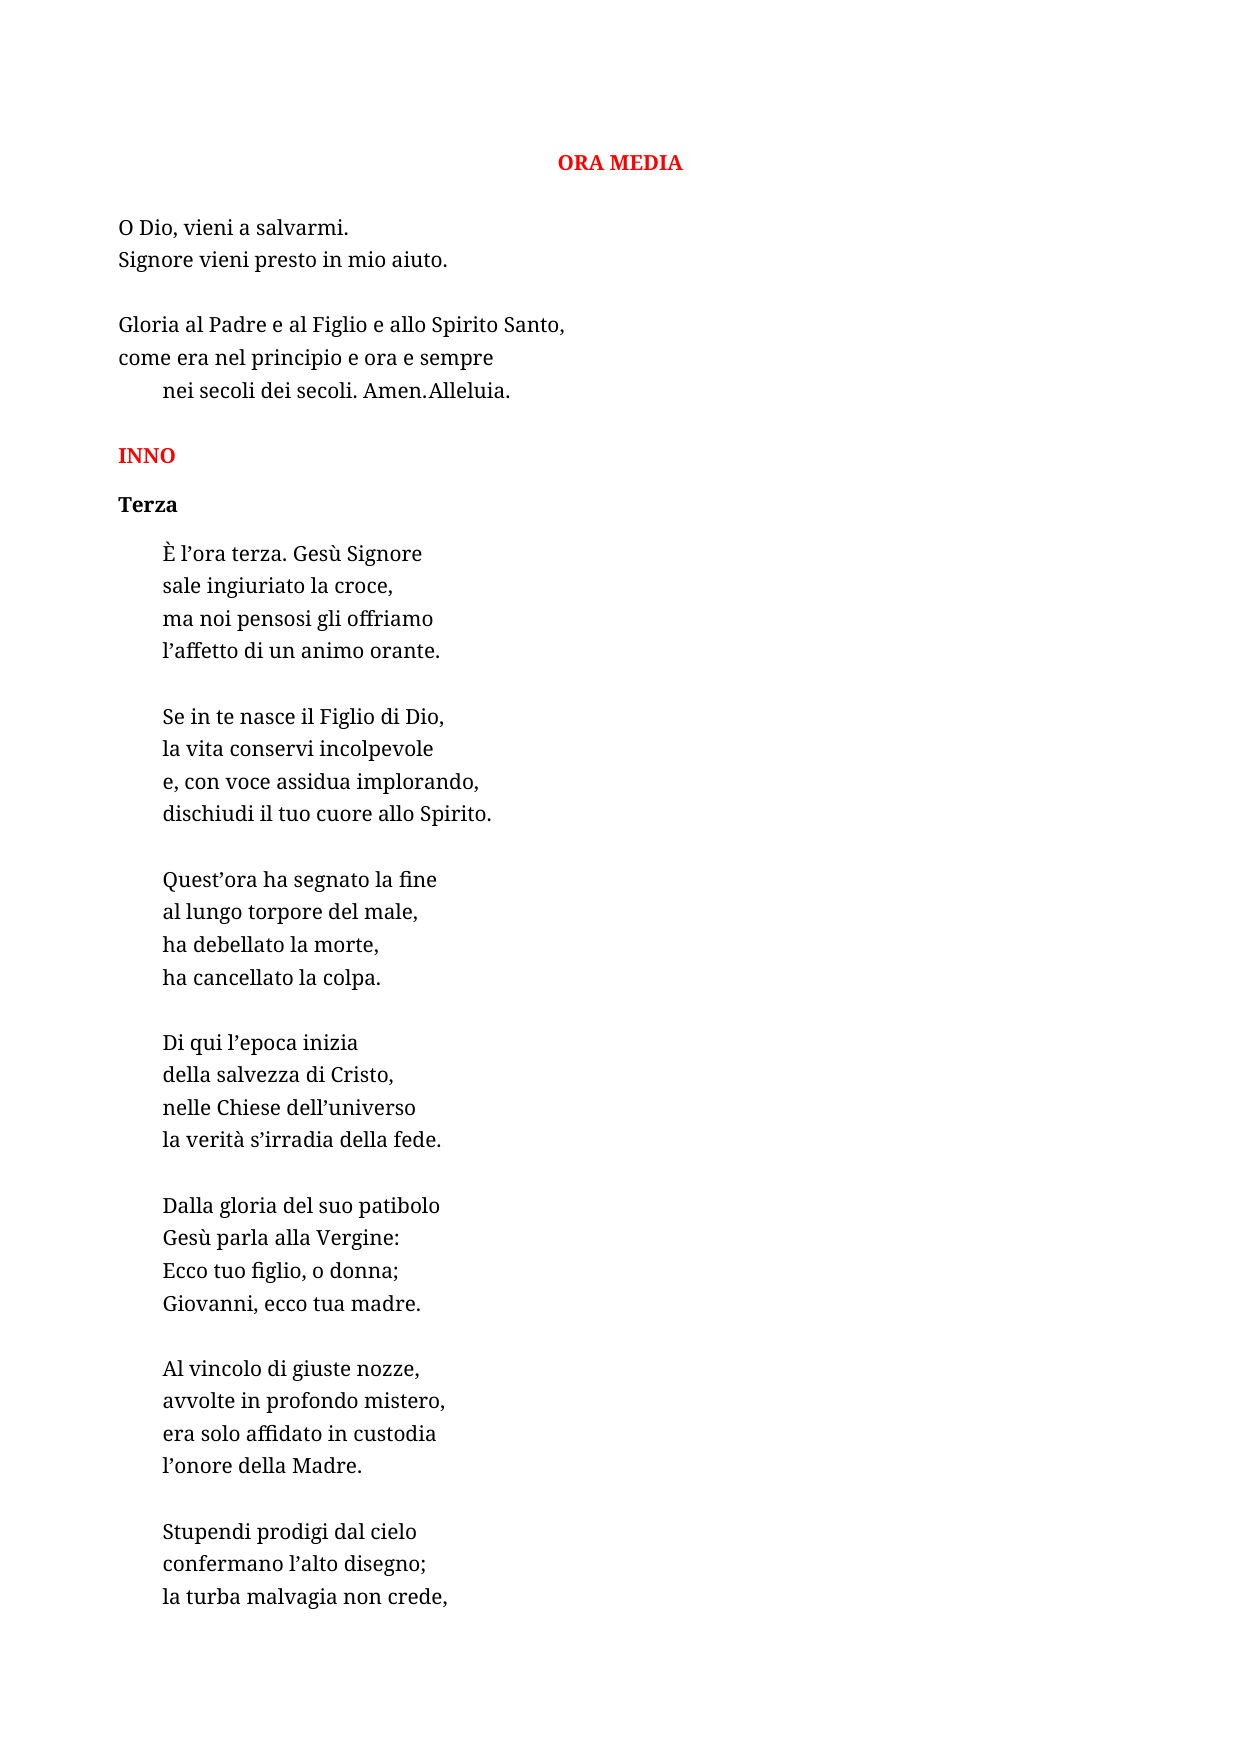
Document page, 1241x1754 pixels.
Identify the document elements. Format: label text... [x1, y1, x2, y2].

text Se in te nasce il Figlio di Dio, [162, 702, 1122, 730]
text O Dio, vieni a salvarmi. [118, 213, 1122, 241]
text nelle Chiese dell’universo [162, 1093, 1122, 1121]
text l’affetto di un animo orante. [162, 637, 1122, 665]
text era solo affidato in custodia [162, 1419, 1122, 1447]
text avvolte in profondo mistero, [162, 1386, 1122, 1415]
text Ecco tuo figlio, o donna; [162, 1256, 1122, 1284]
text al lungo torpore del male, [162, 897, 1122, 926]
text ORA MEDIA [118, 148, 1122, 176]
text Al vincolo di giuste nozze, [162, 1354, 1122, 1382]
text È l’ora terza. Gesù Signore [162, 539, 1122, 567]
text Signore vieni presto in mio aiuto. [118, 245, 1122, 274]
text ha cancellato la colpa. [162, 963, 1122, 991]
text INNO [118, 441, 1122, 469]
text Di qui l’epoca inizia [162, 1028, 1122, 1056]
text Giovanni, ecco tua madre. [162, 1289, 1122, 1317]
text l’onore della Madre. [162, 1452, 1122, 1480]
text Quest’ora ha segnato la fine [162, 865, 1122, 893]
text la turba malvagia non crede, [162, 1582, 1122, 1611]
text e, con voce assidua implorando, [162, 767, 1122, 795]
text la verità s’irradia della fede. [162, 1126, 1122, 1154]
text sale ingiuriato la croce, [162, 571, 1122, 600]
text Stupendi prodigi dal cielo [162, 1517, 1122, 1545]
text Terza [118, 490, 1122, 518]
text la vita conservi incolpevole [162, 734, 1122, 763]
text della salvezza di Cristo, [162, 1060, 1122, 1089]
text Gloria al Padre e al Figlio e allo Spirito Santo, [118, 311, 1122, 339]
text ha debellato la morte, [162, 930, 1122, 958]
text nei secoli dei secoli. Amen. Alleluia. [118, 376, 1122, 404]
text come era nel principio e ora e sempre [118, 343, 1122, 372]
text ma noi pensosi gli offriamo [162, 604, 1122, 632]
text dischiudi il tuo cuore allo Spirito. [162, 799, 1122, 828]
text Dalla gloria del suo patibolo [162, 1191, 1122, 1219]
text Gesù parla alla Vergine: [162, 1223, 1122, 1252]
text confermano l’alto disegno; [162, 1549, 1122, 1578]
